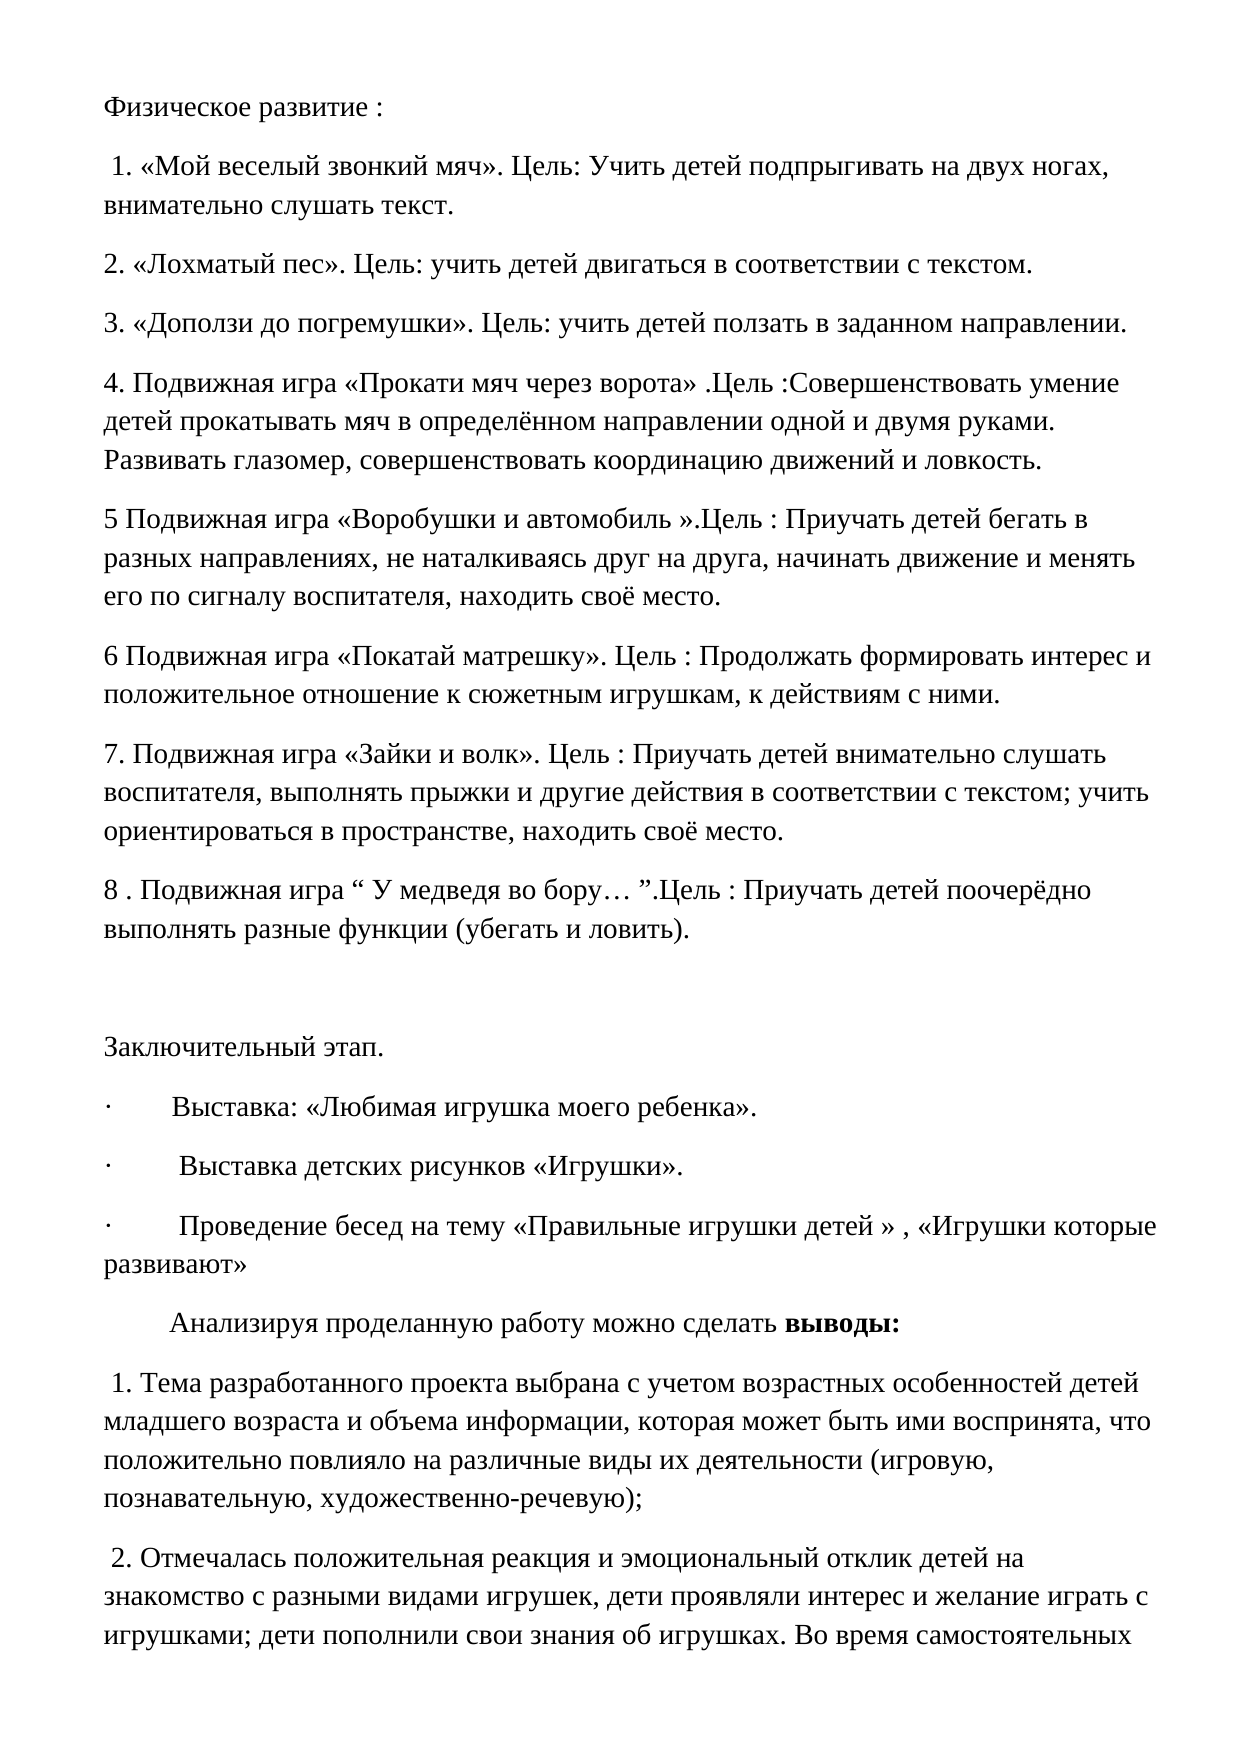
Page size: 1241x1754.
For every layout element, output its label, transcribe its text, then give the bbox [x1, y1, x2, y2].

text Заключительный этап. [103, 1029, 1167, 1063]
text · Выставка детских рисунков «Игрушки». [103, 1148, 1167, 1182]
text · Выставка: «Любимая игрушка моего ребенка». [103, 1089, 1167, 1122]
text 7. Подвижная игра «Зайки и волк». Цель : Приучать детей внимательно слушать воспитателя, выполнять прыжки и другие действия в соответствии с текстом; учить ориентироваться в пространстве, находить своё место. [103, 736, 1167, 846]
text Физическое развитие : [103, 89, 1167, 122]
text 2. Отмечалась положительная реакция и эмоциональный отклик детей на знакомство с разными видами игрушек, дети проявляли интерес и желание играть с игрушками; дети пополнили свои знания об игрушках. Во время самостоятельных [103, 1540, 1167, 1651]
text 8 . Подвижная игра “ У медведя во бору… ”.Цель : Приучать детей поочерёдно выполнять разные функции (убегать и ловить). [103, 872, 1167, 944]
text 5 Подвижная игра «Воробушки и автомобиль ».Цель : Приучать детей бегать в разных направлениях, не наталкиваясь друг на друга, начинать движение и менять его по сигналу воспитателя, находить своё место. [103, 501, 1167, 612]
text 3. «Доползи до погремушки». Цель: учить детей ползать в заданном направлении. [103, 306, 1167, 339]
text Анализируя проделанную работу можно сделать выводы: [103, 1306, 1167, 1339]
text 2. «Лохматый пес». Цель: учить детей двигаться в соответствии с текстом. [103, 246, 1167, 280]
text · Проведение бесед на тему «Правильные игрушки детей » , «Игрушки которые развивают» [103, 1208, 1167, 1280]
text 4. Подвижная игра «Прокати мяч через ворота» .Цель :Совершенствовать умение детей прокатывать мяч в определённом направлении одной и двумя руками. Развивать глазомер, совершенствовать координацию движений и ловкость. [103, 365, 1167, 476]
text 1. «Мой веселый звонкий мяч». Цель: Учить детей подпрыгивать на двух ногах, внимательно слушать текст. [103, 148, 1167, 220]
text 6 Подвижная игра «Покатай матрешку». Цель : Продолжать формировать интерес и положительное отношение к сюжетным игрушкам, к действиям с ними. [103, 638, 1167, 710]
text 1. Тема разработанного проекта выбрана с учетом возрастных особенностей детей младшего возраста и объема информации, которая может быть ими воспринята, что положительно повлияло на различные виды их деятельности (игровую, познавательную, художественно-речевую); [103, 1365, 1167, 1514]
